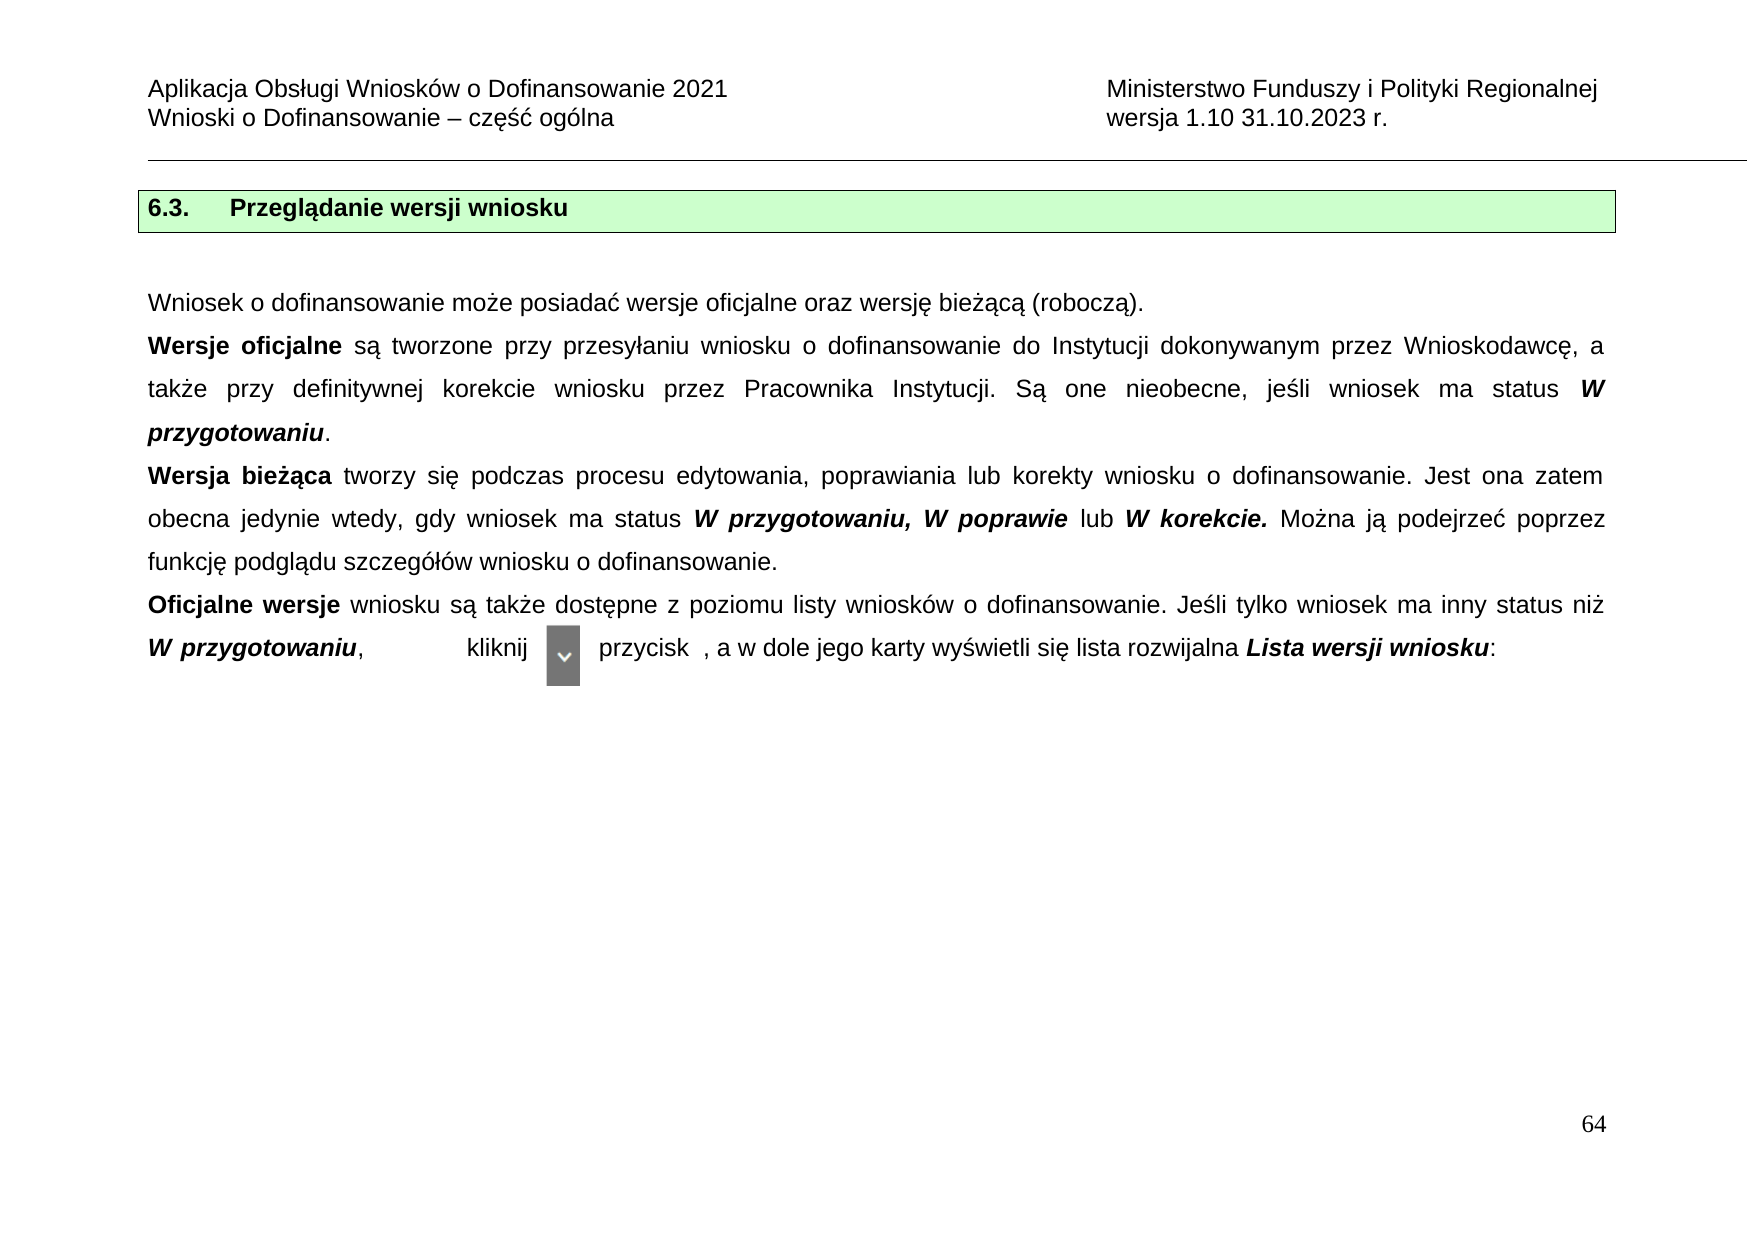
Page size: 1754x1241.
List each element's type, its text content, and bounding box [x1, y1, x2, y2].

text Wniosek o dofinansowanie może posiadać wersje oficjalne oraz wersję bieżącą (roboczą). [148, 288, 1606, 317]
subtitle Przeglądanie wersji wniosku [139, 191, 1615, 232]
text Oficjalne wersje wniosku są także dostępne z poziomu listy wniosków o dofinansowanie. Jeśli tylko wniosek ma inny status niż W przygotowaniu, kliknij przycisk , a w dole jego karty wyświetli się lista rozwijalna Lista wersji wniosku: [148, 590, 1606, 662]
picture [545, 623, 580, 683]
text Wersja bieżąca tworzy się podczas procesu edytowania, poprawiania lub korekty wniosku o dofinansowanie. Jest ona zatem obecna jedynie wtedy, gdy wniosek ma status W przygotowaniu, W poprawie lub W korekcie. Można ją podejrzeć poprzez funkcję podglądu szczegółów wniosku o dofinansowanie. [148, 461, 1606, 576]
text Wersje oficjalne są tworzone przy przesyłaniu wniosku o dofinansowanie do Instytucji dokonywanym przez Wnioskodawcę, a także przy definitywnej korekcie wniosku przez Pracownika Instytucji. Są one nieobecne, jeśli wniosek ma status W przygotowaniu. [148, 331, 1606, 446]
